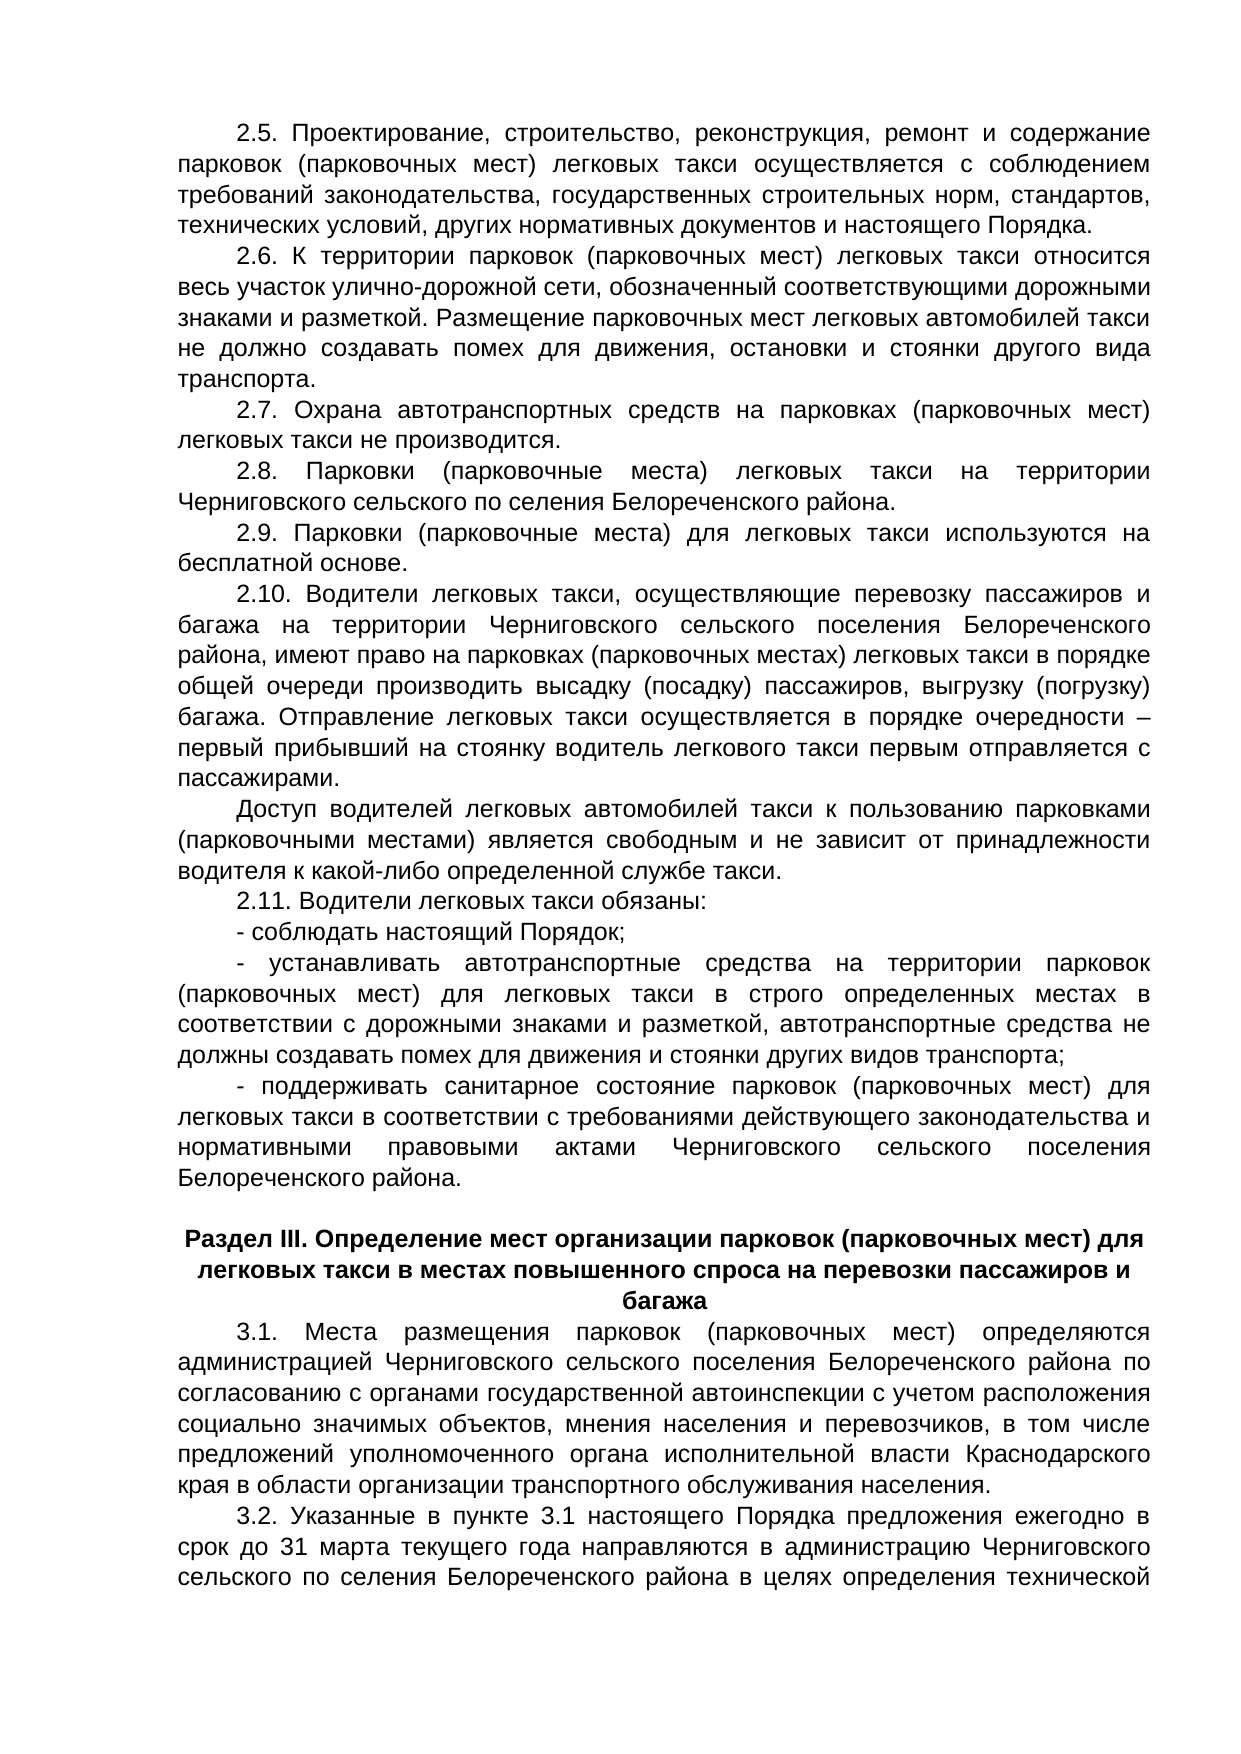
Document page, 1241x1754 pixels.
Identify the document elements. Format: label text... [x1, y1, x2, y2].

text 3.1. Места размещения парковок (парковочных мест) определяются администрацией Черниговского сельского поселения Белореченского района по согласованию с органами государственной автоинспекции с учетом расположения социально значимых объектов, мнения населения и перевозчиков, в том числе предложений уполномоченного органа исполнительной власти Краснодарского края в области организации транспортного обслуживания населения. [177, 1317, 1152, 1499]
text - поддерживать санитарное состояние парковок (парковочных мест) для легковых такси в соответствии с требованиями действующего законодательства и нормативными правовыми актами Черниговского сельского поселения Белореченского района. [177, 1071, 1152, 1192]
text 2.5. Проектирование, строительство, реконструкция, ремонт и содержание парковок (парковочных мест) легковых такси осуществляется с соблюдением требований законодательства, государственных строительных норм, стандартов, технических условий, других нормативных документов и настоящего Порядка. [177, 118, 1152, 239]
text 2.10. Водители легковых такси, осуществляющие перевозку пассажиров и багажа на территории Черниговского сельского поселения Белореченского района, имеют право на парковках (парковочных местах) легковых такси в порядке общей очереди производить высадку (посадку) пассажиров, выгрузку (погрузку) багажа. Отправление легковых такси осуществляется в порядке очередности – первый прибывший на стоянку водитель легкового такси первым отправляется с пассажирами. [177, 579, 1152, 792]
text - устанавливать автотранспортные средства на территории парковок (парковочных мест) для легковых такси в строго определенных местах в соответствии с дорожными знаками и разметкой, автотранспортные средства не должны создавать помех для движения и стоянки других видов транспорта; [177, 948, 1152, 1069]
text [177, 1501, 1152, 1591]
text 2.7. Охрана автотранспортных средств на парковках (парковочных мест) легковых такси не производится. [177, 395, 1152, 454]
text 2.9. Парковки (парковочные места) для легковых такси используются на бесплатной основе. [177, 518, 1152, 577]
text 2.8. Парковки (парковочные места) легковых такси на территории Черниговского сельского по селения Белореченского района. [177, 456, 1152, 516]
text 2.6. К территории парковок (парковочных мест) легковых такси относится весь участок улично-дорожной сети, обозначенный соответствующими дорожными знаками и разметкой. Размещение парковочных мест легковых автомобилей такси не должно создавать помех для движения, остановки и стоянки другого вида транспорта. [177, 241, 1152, 393]
text 2.11. Водители легковых такси обязаны: [177, 886, 1152, 915]
text - соблюдать настоящий Порядок; [177, 917, 1152, 946]
text Доступ водителей легковых автомобилей такси к пользованию парковками (парковочными местами) является свободным и не зависит от принадлежности водителя к какой-либо определенной службе такси. [177, 794, 1152, 884]
text Раздел III. Определение мест организации парковок (парковочных мест) для легковых такси в местах повышенного спроса на перевозки пассажиров и багажа [177, 1224, 1152, 1314]
